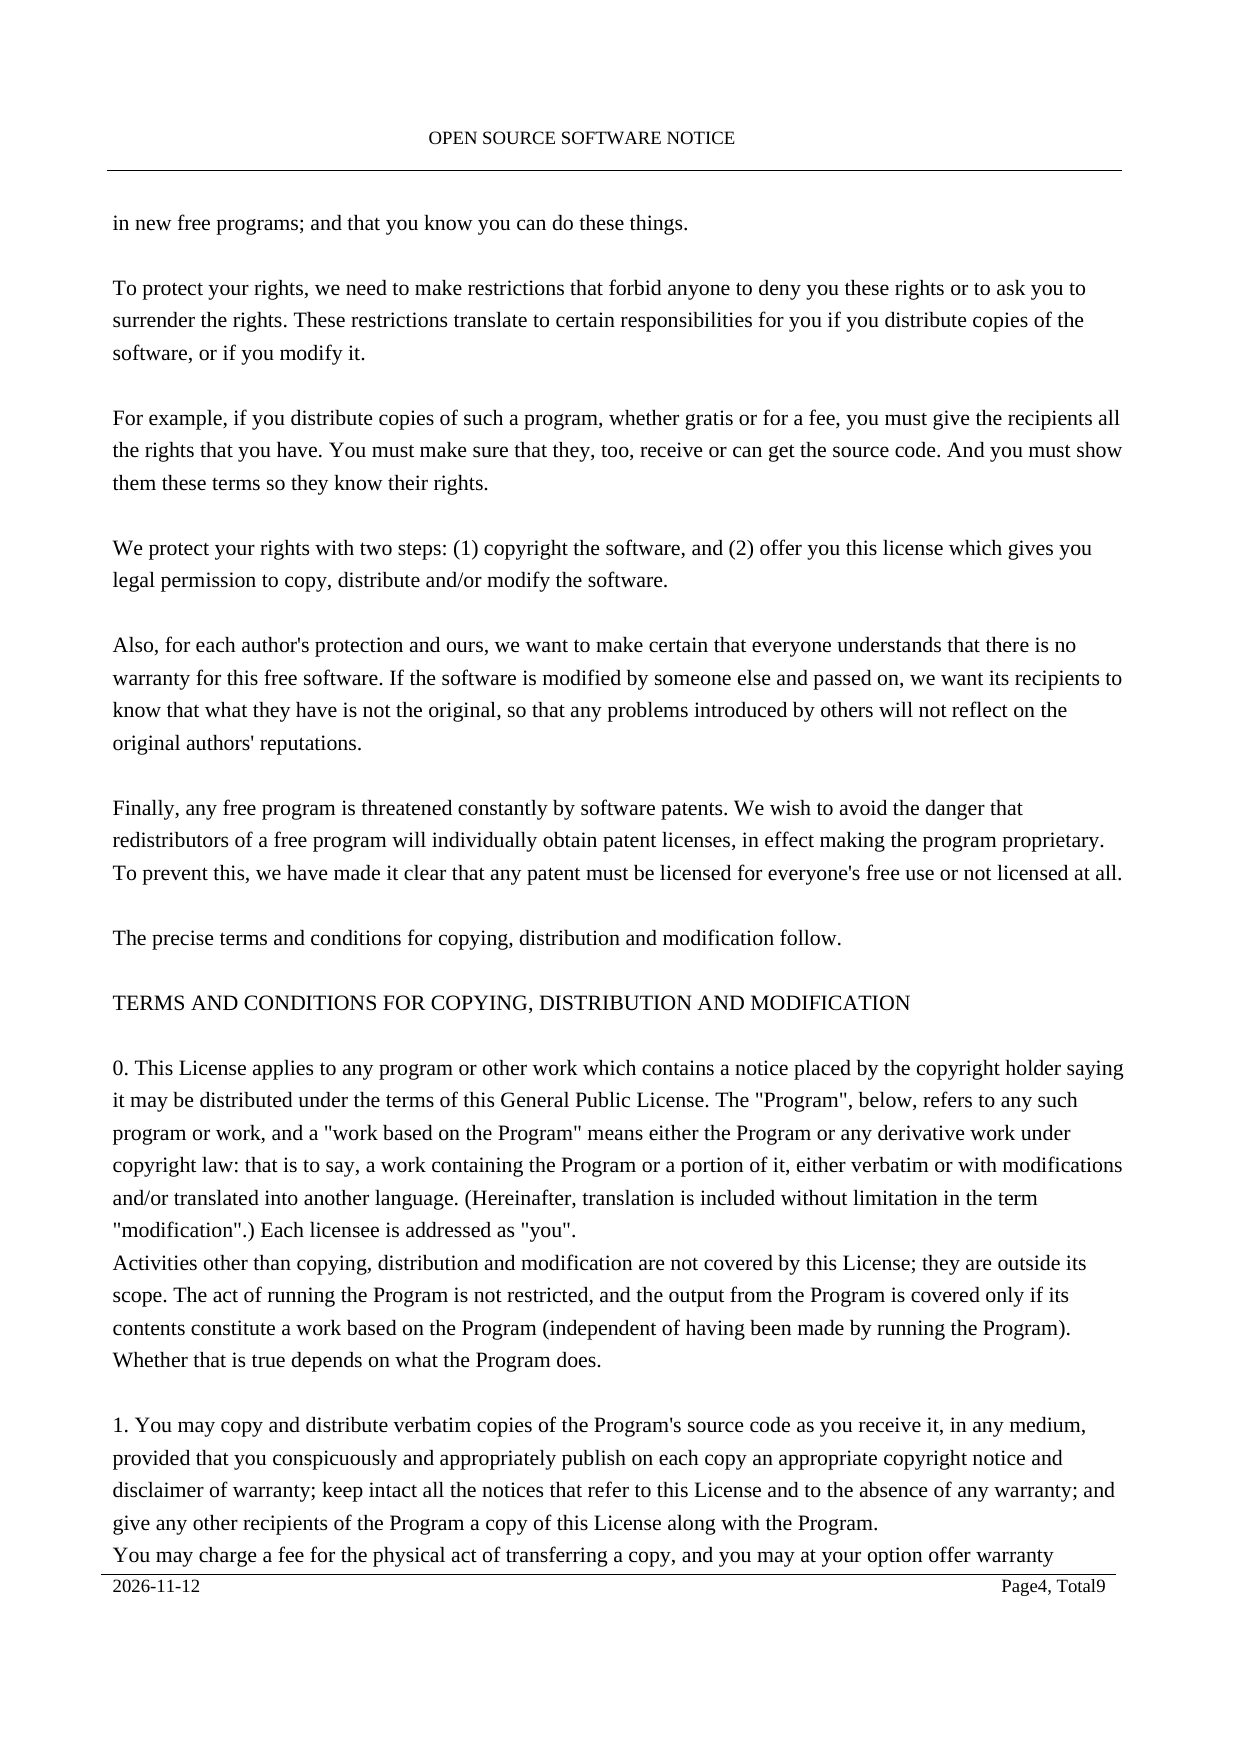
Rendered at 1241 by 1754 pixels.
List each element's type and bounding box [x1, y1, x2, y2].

text [112, 206, 1128, 1571]
